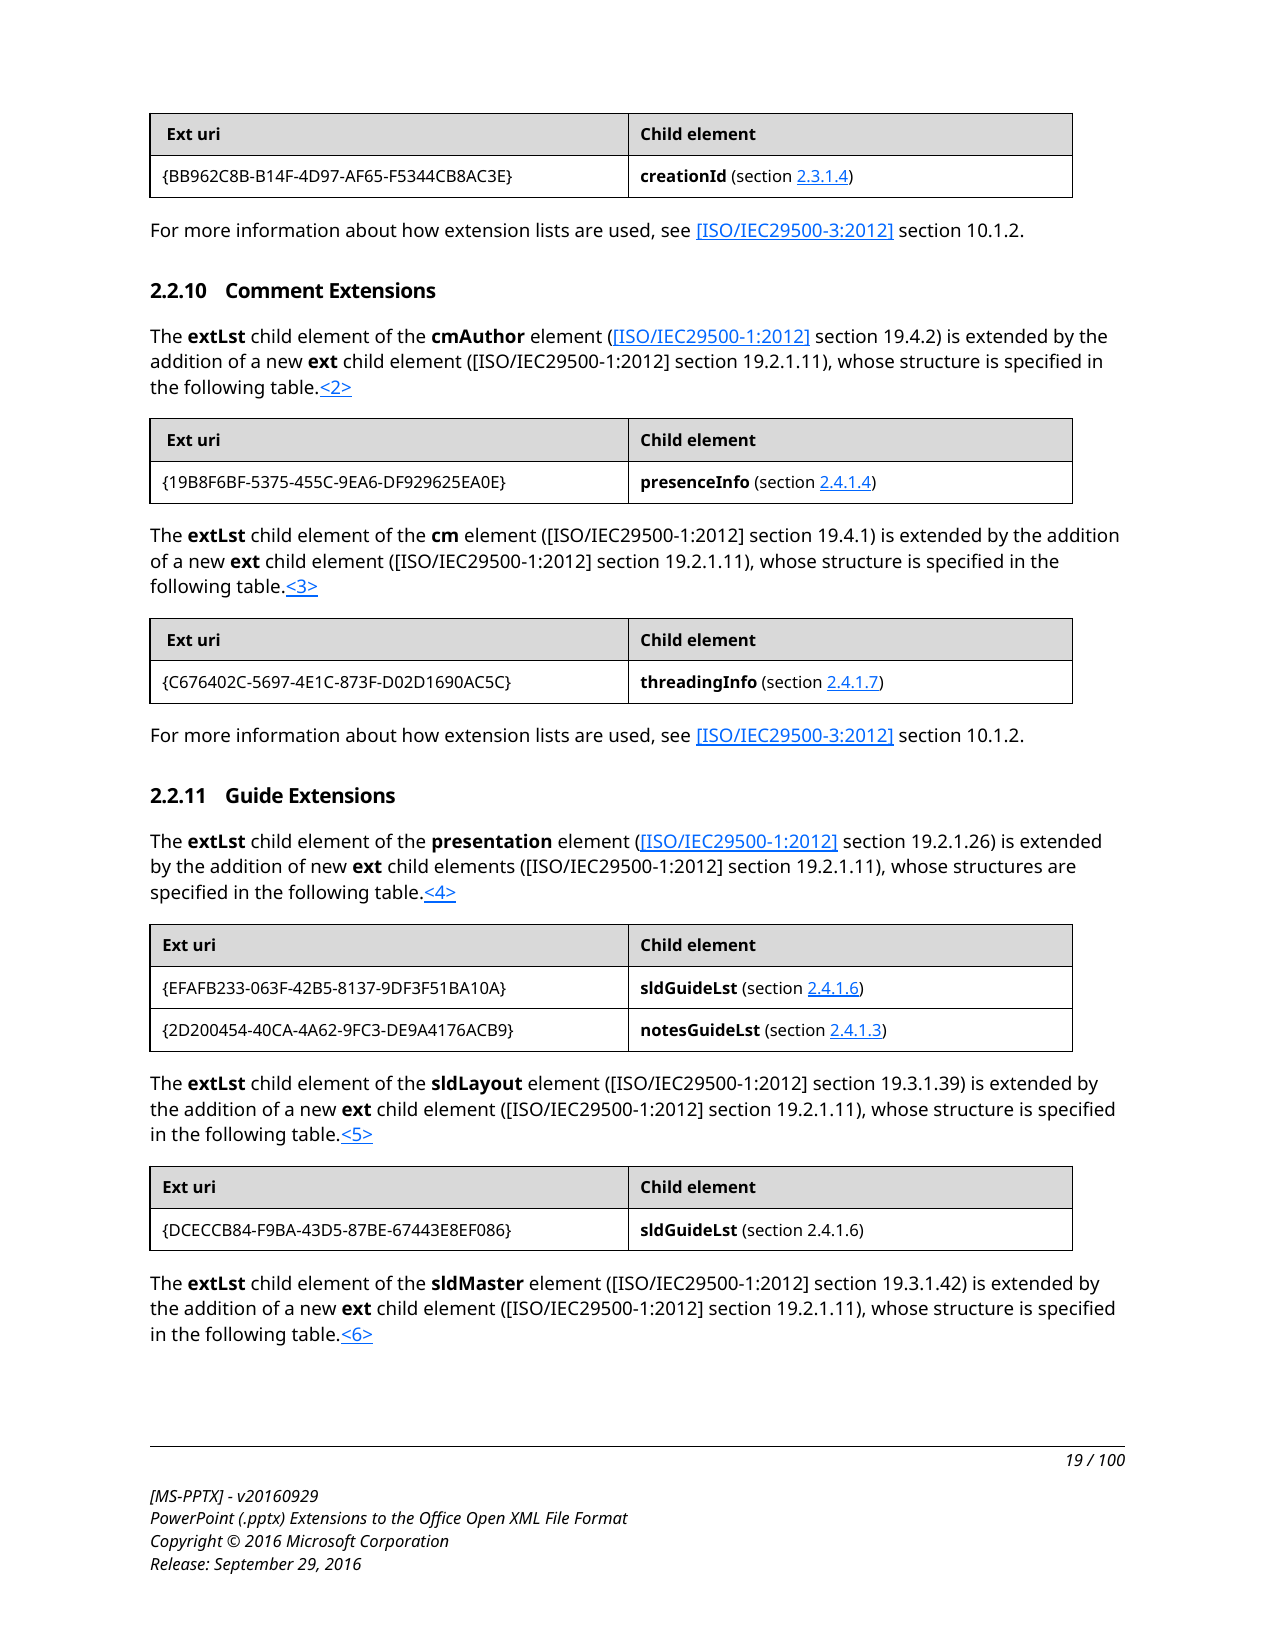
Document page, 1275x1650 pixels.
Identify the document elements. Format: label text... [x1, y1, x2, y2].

text The extLst child element of the sldLayout element ([ISO/IEC29500-1:2012] section 19.3.1.39) is extended by the addition of a new ext child element ([ISO/IEC29500-1:2012] section 19.2.1.11), whose structure is specified in the following table.<5> [150, 1070, 1125, 1147]
subtitle Comment Extensions [150, 276, 1125, 304]
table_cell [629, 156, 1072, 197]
text For more information about how extension lists are used, see [ISO/IEC29500-3:2012] section 10.1.2. [150, 217, 1125, 242]
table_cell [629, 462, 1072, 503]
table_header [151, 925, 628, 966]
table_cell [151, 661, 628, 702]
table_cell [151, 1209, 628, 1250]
text The extLst child element of the presentation element ([ISO/IEC29500-1:2012] section 19.2.1.26) is extended by the addition of new ext child elements ([ISO/IEC29500-1:2012] section 19.2.1.11), whose structures are specified in the following table.<4> [150, 828, 1125, 905]
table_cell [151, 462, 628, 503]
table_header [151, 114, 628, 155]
text The extLst child element of the cmAuthor element ([ISO/IEC29500-1:2012] section 19.4.2) is extended by the addition of a new ext child element ([ISO/IEC29500-1:2012] section 19.2.1.11), whose structure is specified in the following table.<2> [150, 323, 1125, 399]
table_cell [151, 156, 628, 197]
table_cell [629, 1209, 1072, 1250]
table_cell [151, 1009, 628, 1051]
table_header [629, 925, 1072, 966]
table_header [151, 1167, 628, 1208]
text The extLst child element of the cm element ([ISO/IEC29500-1:2012] section 19.4.1) is extended by the addition of a new ext child element ([ISO/IEC29500-1:2012] section 19.2.1.11), whose structure is specified in the following table.<3> [150, 523, 1125, 599]
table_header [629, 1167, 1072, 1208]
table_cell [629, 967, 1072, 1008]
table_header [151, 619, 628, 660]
text The extLst child element of the sldMaster element ([ISO/IEC29500-1:2012] section 19.3.1.42) is extended by the addition of a new ext child element ([ISO/IEC29500-1:2012] section 19.2.1.11), whose structure is specified in the following table.<6> [150, 1270, 1125, 1347]
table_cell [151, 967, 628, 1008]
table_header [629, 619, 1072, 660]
text For more information about how extension lists are used, see [ISO/IEC29500-3:2012] section 10.1.2. [150, 722, 1125, 748]
subtitle Guide Extensions [150, 781, 1125, 809]
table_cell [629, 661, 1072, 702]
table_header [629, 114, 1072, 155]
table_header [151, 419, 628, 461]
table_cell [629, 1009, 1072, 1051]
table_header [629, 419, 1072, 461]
